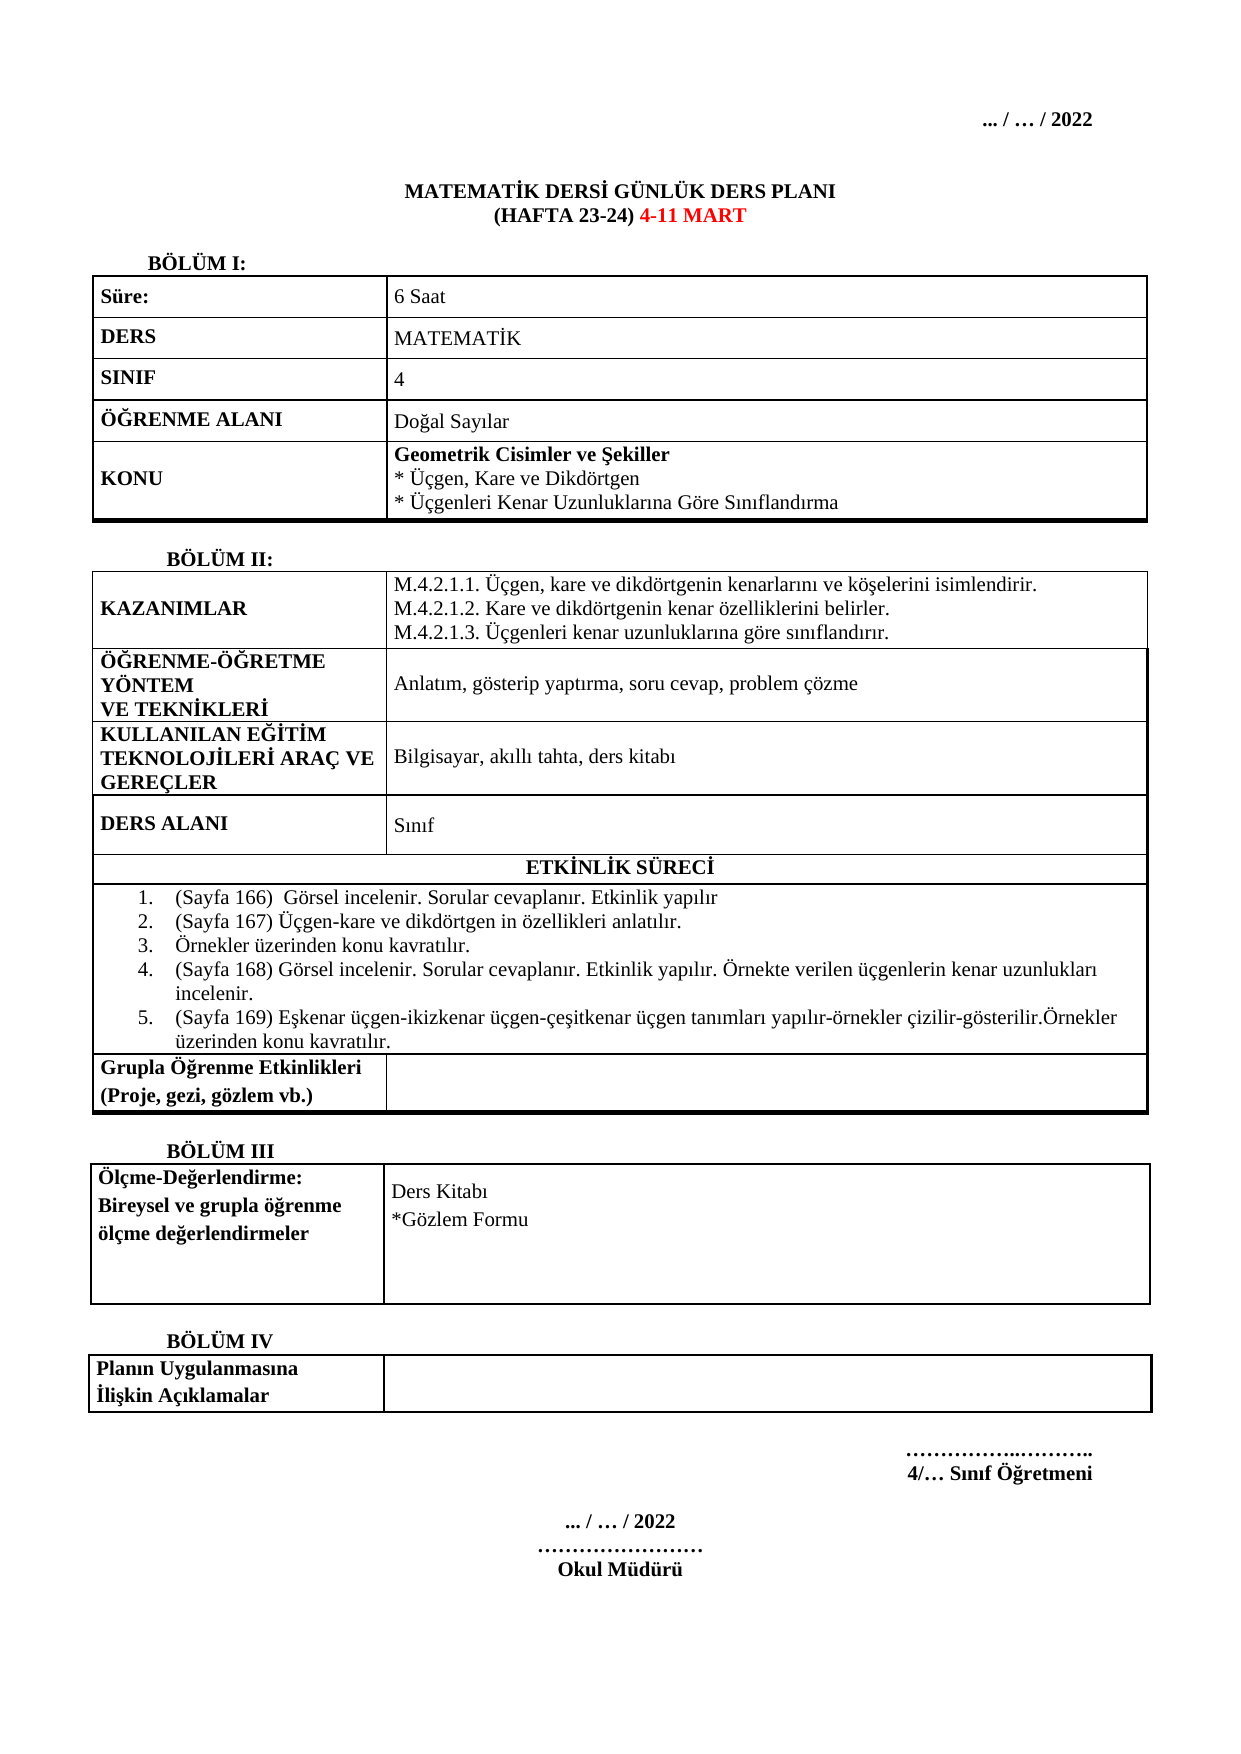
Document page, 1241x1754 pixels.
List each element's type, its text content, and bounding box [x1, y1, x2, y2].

table_cell MATEMATİK [388, 318, 1146, 358]
text Okul Müdürü [148, 1557, 1092, 1581]
table_cell 4 [388, 359, 1146, 399]
table_cell (Sayfa 166) Görsel incelenir. Sorular cevaplanır. Etkinlik yapılır (Sayfa 167) Üçgen-kare ve dikdörtgen in özellikleri anlatılır. Örnekler üzerinden konu kavratılır. (Sayfa 168) Görsel incelenir. Sorular cevaplanır. Etkinlik yapılır. Örnekte verilen üçgenlerin kenar uzunlukları incelenir. (Sayfa 169) Eşkenar üçgen-ikizkenar üçgen-çeşitkenar üçgen tanımları yapılır-örnekler çizilir-gösterilir.Örnekler üzerinden konu kavratılır. [94, 885, 1146, 1053]
table_cell ÖĞRENME-ÖĞRETME YÖNTEM VE TEKNİKLERİ [93, 649, 386, 721]
table_cell Grupla Öğrenme Etkinlikleri (Proje, gezi, gözlem vb.) [94, 1055, 386, 1110]
text BÖLÜM II: [148, 547, 1092, 571]
table_header KAZANIMLAR [93, 572, 386, 647]
text BÖLÜM I: [148, 251, 1092, 275]
table_cell Sınıf [387, 796, 1146, 853]
table_cell DERS [94, 318, 386, 358]
table_header Planın Uygulanmasına İlişkin Açıklamalar [90, 1356, 383, 1411]
subtitle BÖLÜM III [148, 1139, 1092, 1163]
text 4/… Sınıf Öğretmeni [148, 1461, 1092, 1485]
table_cell Geometrik Cisimler ve Şekiller * Üçgen, Kare ve Dikdörtgen * Üçgenleri Kenar Uzunluklarına Göre Sınıflandırma [388, 442, 1146, 518]
subtitle BÖLÜM IV [148, 1329, 1092, 1353]
table_cell ÖĞRENME ALANI [94, 401, 386, 441]
table_cell Doğal Sayılar [388, 401, 1146, 441]
table_cell Anlatım, gösterip yaptırma, soru cevap, problem çözme [387, 649, 1146, 721]
table_header M.4.2.1.1. Üçgen, kare ve dikdörtgenin kenarlarını ve köşelerini isimlendirir. M.4.2.1.2. Kare ve dikdörtgenin kenar özelliklerini belirler. M.4.2.1.3. Üçgenleri kenar uzunluklarına göre sınıflandırır. [387, 572, 1147, 647]
table_cell KONU [94, 442, 386, 518]
table_header Ölçme-Değerlendirme: Bireysel ve grupla öğrenme ölçme değerlendirmeler [92, 1165, 383, 1303]
table_cell SINIF [94, 359, 386, 399]
text ……………..……….. [148, 1437, 1092, 1461]
table_cell Bilgisayar, akıllı tahta, ders kitabı [387, 722, 1146, 794]
text (HAFTA 23-24) 4-11 MART [148, 203, 1092, 227]
text ... / … / 2022 [148, 107, 1092, 131]
table_cell [387, 1055, 1146, 1110]
text MATEMATİK DERSİ GÜNLÜK DERS PLANI [148, 179, 1092, 203]
text ... / … / 2022 [148, 1509, 1092, 1533]
table_cell DERS ALANI [94, 796, 386, 853]
table_cell KULLANILAN EĞİTİM TEKNOLOJİLERİ ARAÇ VE GEREÇLER [93, 722, 386, 794]
table_cell ETKİNLİK SÜRECİ [94, 855, 1146, 883]
table_header Ders Kitabı *Gözlem Formu [385, 1165, 1149, 1303]
text …………………… [148, 1533, 1092, 1557]
table_header Süre: [94, 277, 386, 317]
table_header 6 Saat [388, 277, 1146, 317]
table_header [385, 1356, 1150, 1411]
